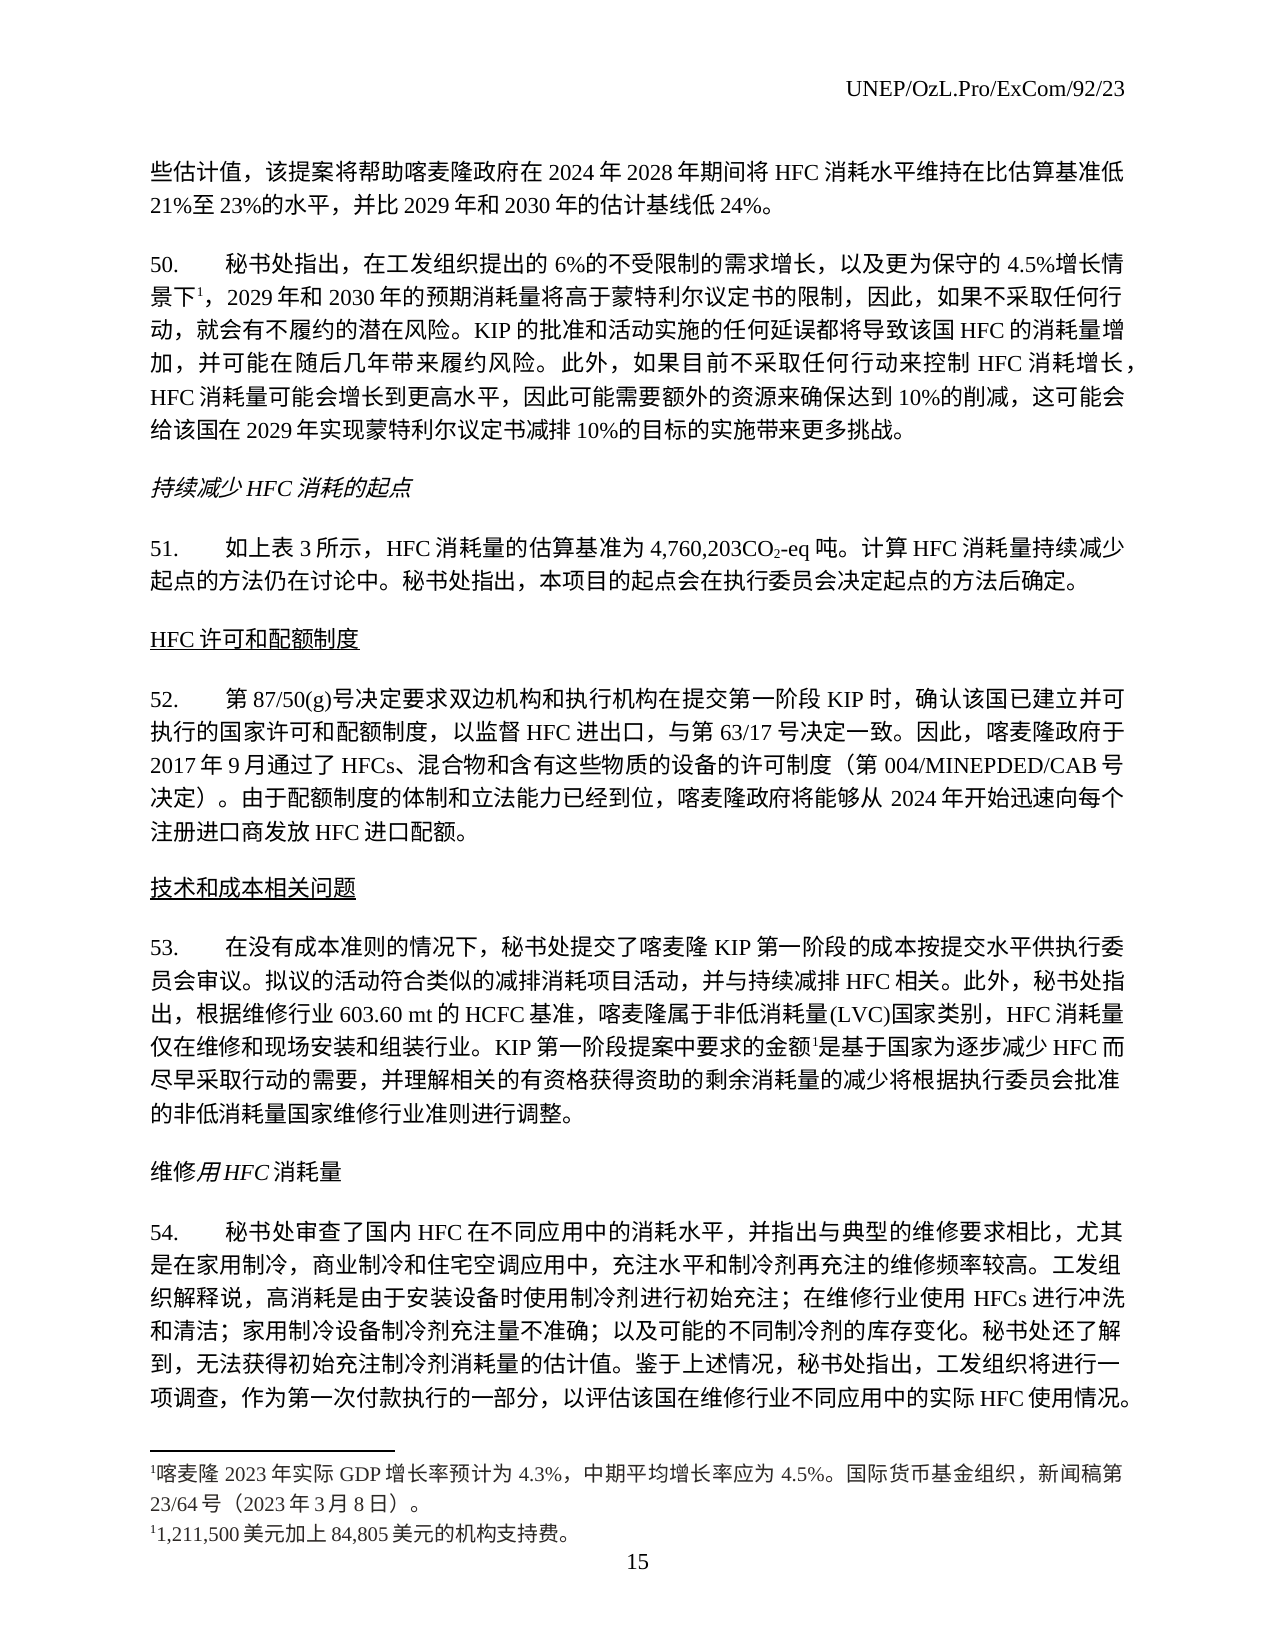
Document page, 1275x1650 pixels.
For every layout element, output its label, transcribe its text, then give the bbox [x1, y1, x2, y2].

text 技术和成本相关问题 [150, 872, 1125, 903]
subtitle 在没有成本准则的情况下，秘书处提交了喀麦隆KIP第一阶段的成本按提交水平供执行委员会审议。拟议的活动符合类似的减排消耗项目活动，并与持续减排HFC相关。此外，秘书处指出，根据维修行业603.60 mt的HCFC基准，喀麦隆属于非低消耗量(LVC)国家类别，HFC消耗量仅在维修和现场安装和组装行业。KIP第一阶段提案中要求的金额是基于国家为逐步减少HFC而尽早采取行动的需要，并理解相关的有资格获得资助的剩余消耗量的减少将根据执行委员会批准的非低消耗量国家维修行业准则进行调整。 [150, 929, 1125, 1129]
subtitle 如上表3所示，HFC消耗量的估算基准为4,760,203CO2-eq吨。计算HFC消耗量持续减少起点的方法仍在讨论中。秘书处指出，本项目的起点会在执行委员会决定起点的方法后确定。 [150, 529, 1125, 596]
text 维修用HFC消耗量 [150, 1154, 1125, 1187]
text 持续减少HFC消耗的起点 [150, 470, 1125, 503]
text HFC许可和配额制度 [150, 621, 1125, 654]
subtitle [150, 154, 1125, 221]
subtitle 秘书处审查了国内HFC在不同应用中的消耗水平，并指出与典型的维修要求相比，尤其是在家用制冷，商业制冷和住宅空调应用中，充注水平和制冷剂再充注的维修频率较高。工发组织解释说，高消耗是由于安装设备时使用制冷剂进行初始充注；在维修行业使用HFCs进行冲洗和清洁；家用制冷设备制冷剂充注量不准确；以及可能的不同制冷剂的库存变化。秘书处还了解到，无法获得初始充注制冷剂消耗量的估计值。鉴于上述情况，秘书处指出，工发组织将进行一项调查，作为第一次付款执行的一部分，以评估该国在维修行业不同应用中的实际HFC使用情况。 [150, 1213, 1125, 1413]
subtitle 秘书处指出，在工发组织提出的6%的不受限制的需求增长，以及更为保守的4.5%增长情景下，2029年和2030年的预期消耗量将高于蒙特利尔议定书的限制，因此，如果不采取任何行动，就会有不履约的潜在风险。KIP的批准和活动实施的任何延误都将导致该国HFC的消耗量增加，并可能在随后几年带来履约风险。此外，如果目前不采取任何行动来控制HFC消耗增长，HFC消耗量可能会增长到更高水平，因此可能需要额外的资源来确保达到10%的削减，这可能会给该国在2029年实现蒙特利尔议定书减排10%的目标的实施带来更多挑战。 [150, 246, 1125, 445]
subtitle 第87/50(g)号决定要求双边机构和执行机构在提交第一阶段KIP时，确认该国已建立并可执行的国家许可和配额制度，以监督HFC进出口，与第63/17号决定一致。因此，喀麦隆政府于2017年9月通过了HFCs、混合物和含有这些物质的设备的许可制度（第004/MINEPDED/CAB号决定）。由于配额制度的体制和立法能力已经到位，喀麦隆政府将能够从2024年开始迅速向每个注册进口商发放HFC进口配额。 [150, 681, 1125, 847]
